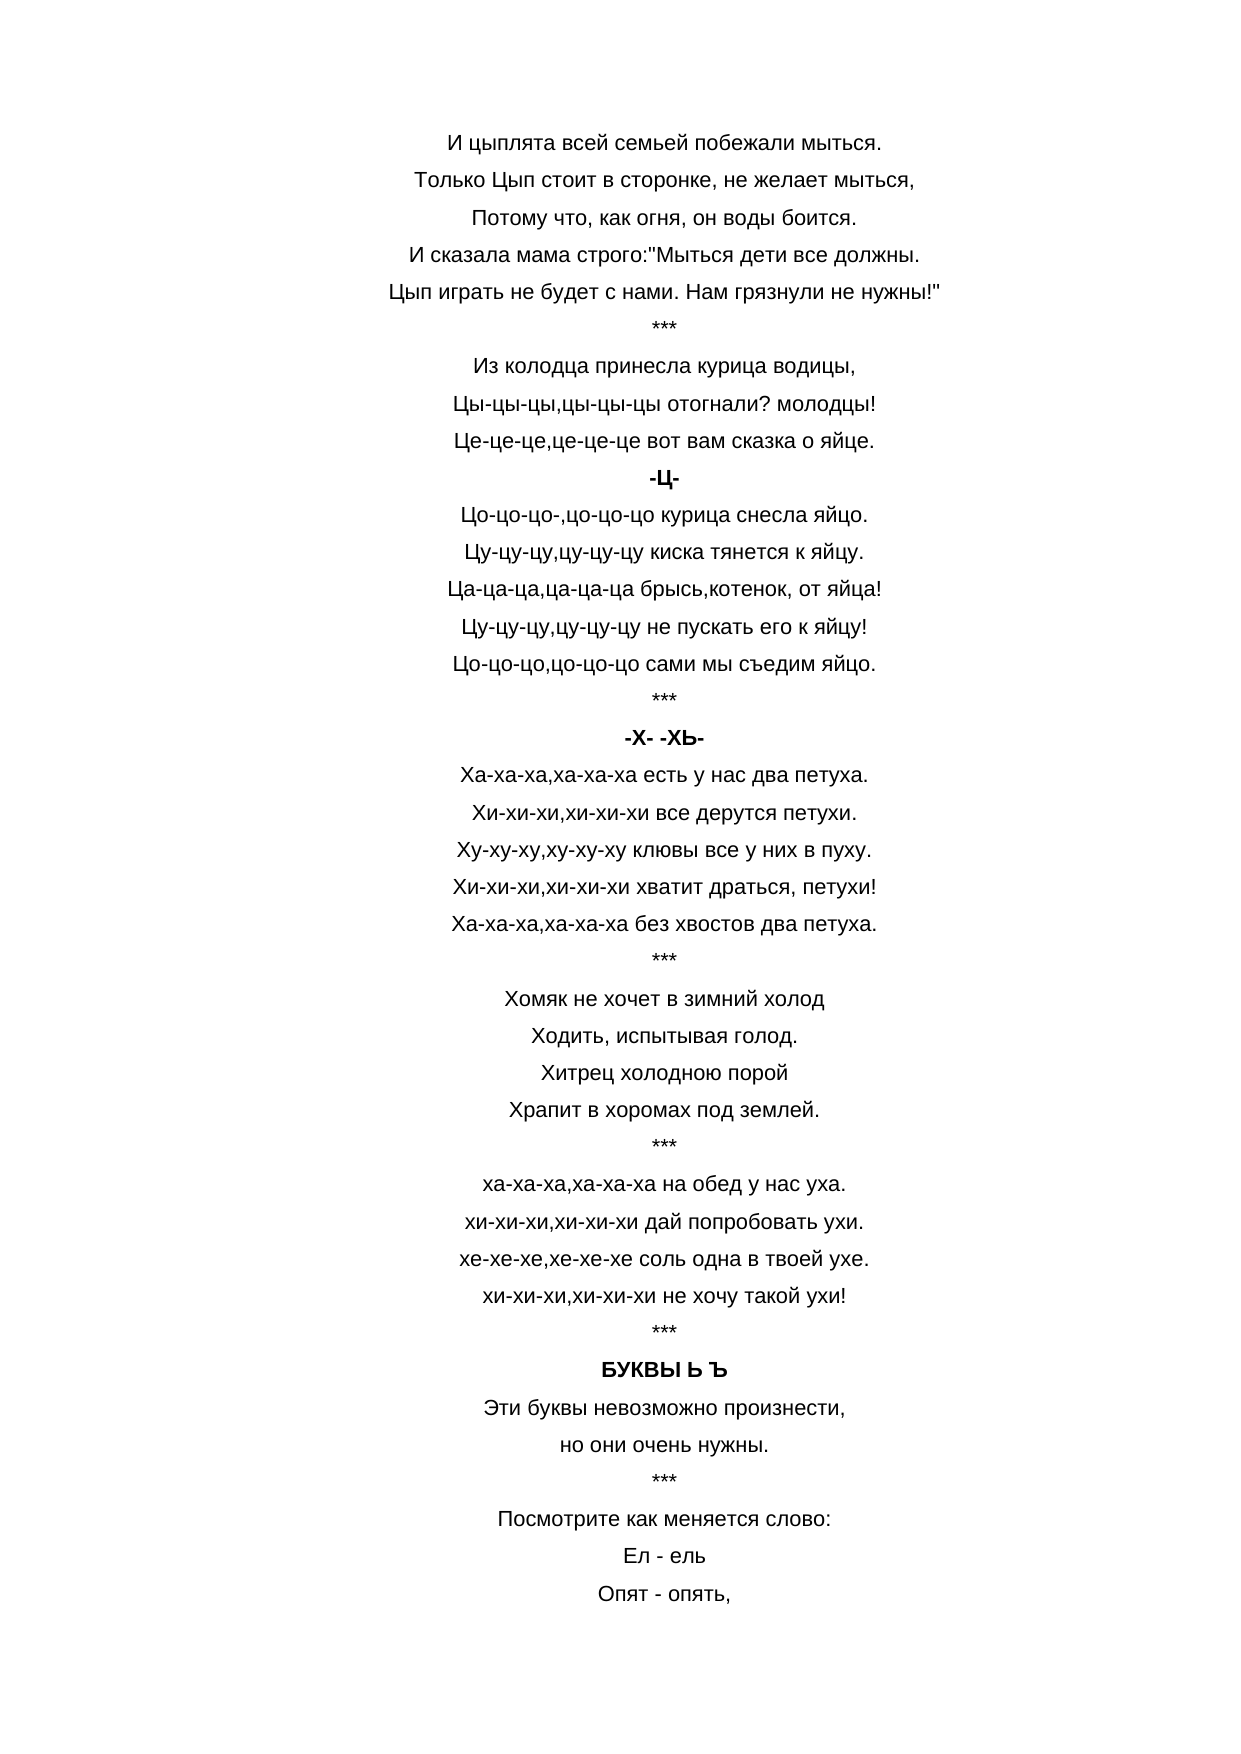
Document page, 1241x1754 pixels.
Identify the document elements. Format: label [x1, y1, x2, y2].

text [177, 118, 1152, 1606]
